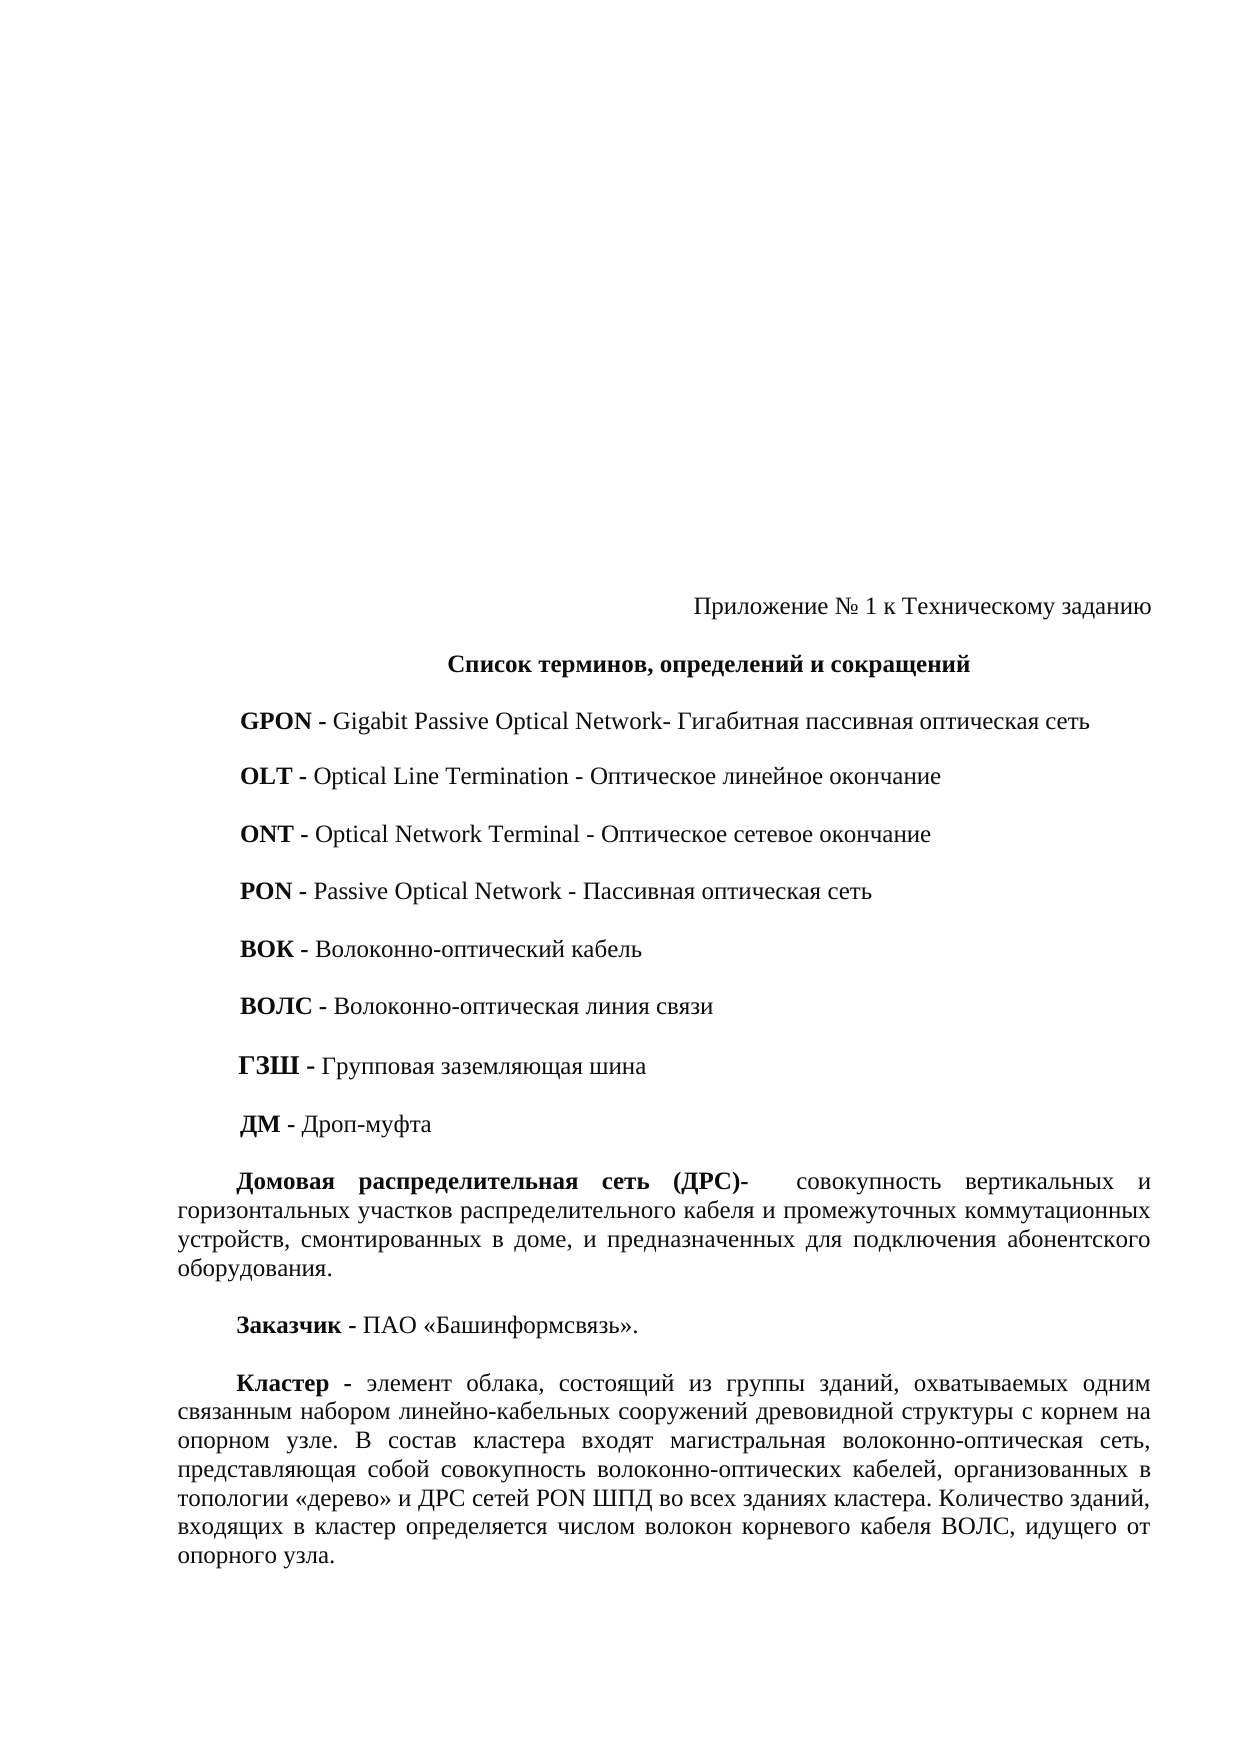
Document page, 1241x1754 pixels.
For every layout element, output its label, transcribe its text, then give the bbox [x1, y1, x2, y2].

text GPON - Gigabit Passive Optical Network- Гигабитная пассивная оптическая сеть [177, 706, 1152, 735]
text ONT - Optical Network Terminal - Оптическое сетевое окончание [177, 819, 1152, 848]
text Кластер - элемент облака, состоящий из группы зданий, охватываемых одним связанным набором линейно-кабельных сооружений древовидной структуры с корнем на опорном узле. В состав кластера входят магистральная волоконно-оптическая сеть, представляющая собой совокупность волоконно-оптических кабелей, организованных в топологии «дерево» и ДРС сетей PON ШПД во всех зданиях кластера. Количество зданий, входящих в кластер определяется числом волокон корневого кабеля ВОЛС, идущего от опорного узла. [177, 1368, 1152, 1569]
text ДМ - Дроп-муфта [177, 1109, 1152, 1138]
text ВОК - Волоконно-оптический кабель [177, 934, 1152, 963]
text Приложение № 1 к Техническому заданию [177, 591, 1152, 620]
text PON - Passive Optical Network - Пассивная оптическая сеть [177, 876, 1152, 905]
text Заказчик - ПАО «Башинформсвязь». [177, 1310, 1152, 1339]
text Список терминов, определений и сокращений [177, 649, 1152, 678]
text ГЗШ - Групповая заземляющая шина [177, 1049, 1152, 1080]
text OLT - Optical Line Termination - Оптическое линейное окончание [177, 761, 1152, 790]
text ВОЛС - Волоконно-оптическая линия связи [177, 991, 1152, 1020]
text Домовая распределительная сеть (ДРС)- совокупность вертикальных и горизонтальных участков распределительного кабеля и промежуточных коммутационных устройств, смонтированных в доме, и предназначенных для подключения абонентского оборудования. [177, 1166, 1152, 1281]
